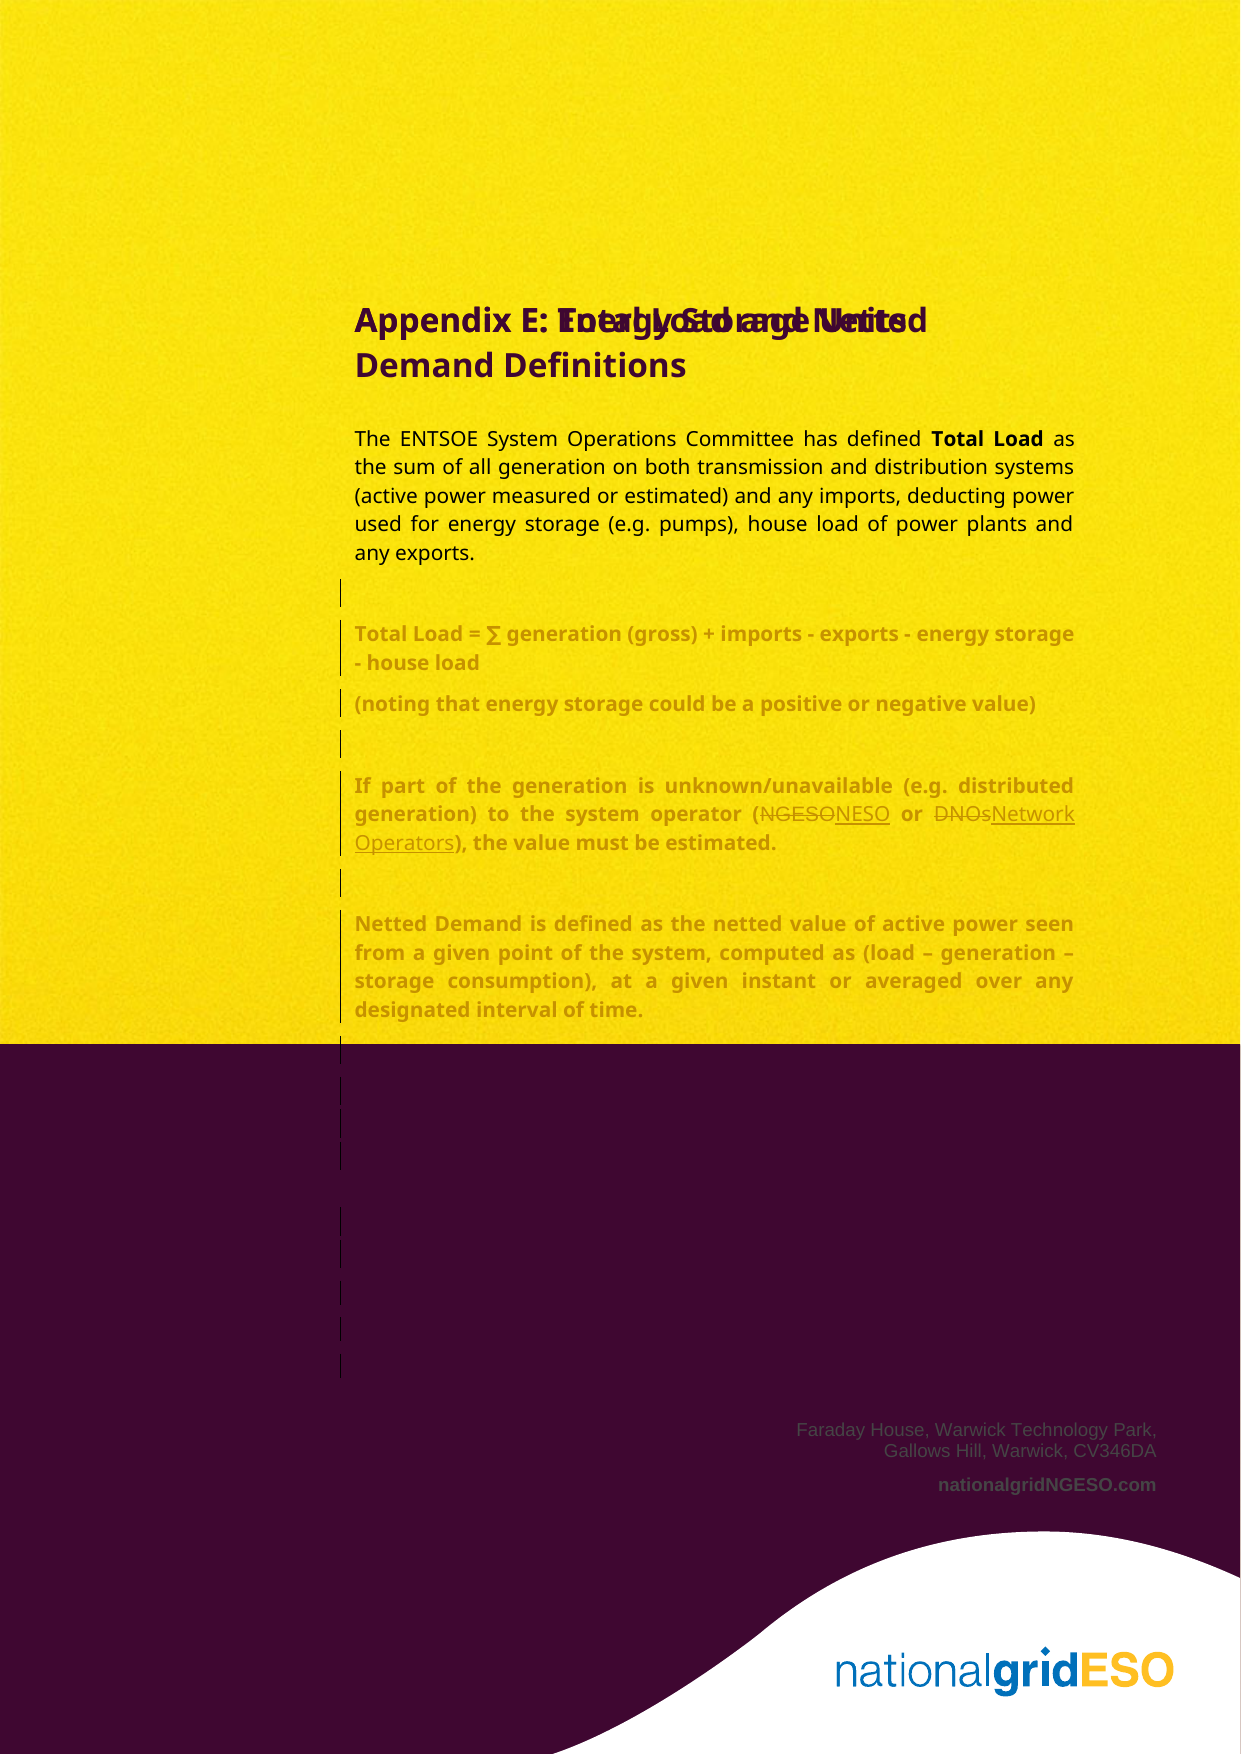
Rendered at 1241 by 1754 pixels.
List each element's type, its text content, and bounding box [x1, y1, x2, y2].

text If part of the generation is unknown/unavailable (e.g. distributed generation) to the system operator ( or ), the value must be estimated. [354, 771, 1075, 856]
title Appendix F: Energy Storage Units [354, 297, 907, 342]
text (noting that energy storage could be a positive or negative value) [354, 689, 1075, 717]
text Netted Demand is defined as the netted value of active power seen from a given point of the system, computed as (load – generation – storage consumption), at a given instant or averaged over any designated interval of time. [354, 909, 1075, 1023]
text Total Load = ∑ generation (gross) + imports - exports - energy storage - house load [354, 619, 1075, 676]
picture [0, 0, 1241, 1044]
text The ENTSOE System Operations Committee has defined Total Load as the sum of all generation on both transmission and distribution systems (active power measured or estimated) and any imports, deducting power used for energy storage (e.g. pumps), house load of power plants and any exports. [354, 424, 1075, 566]
title Appendix E: Total Load and Netted Demand Definitions [354, 297, 937, 387]
